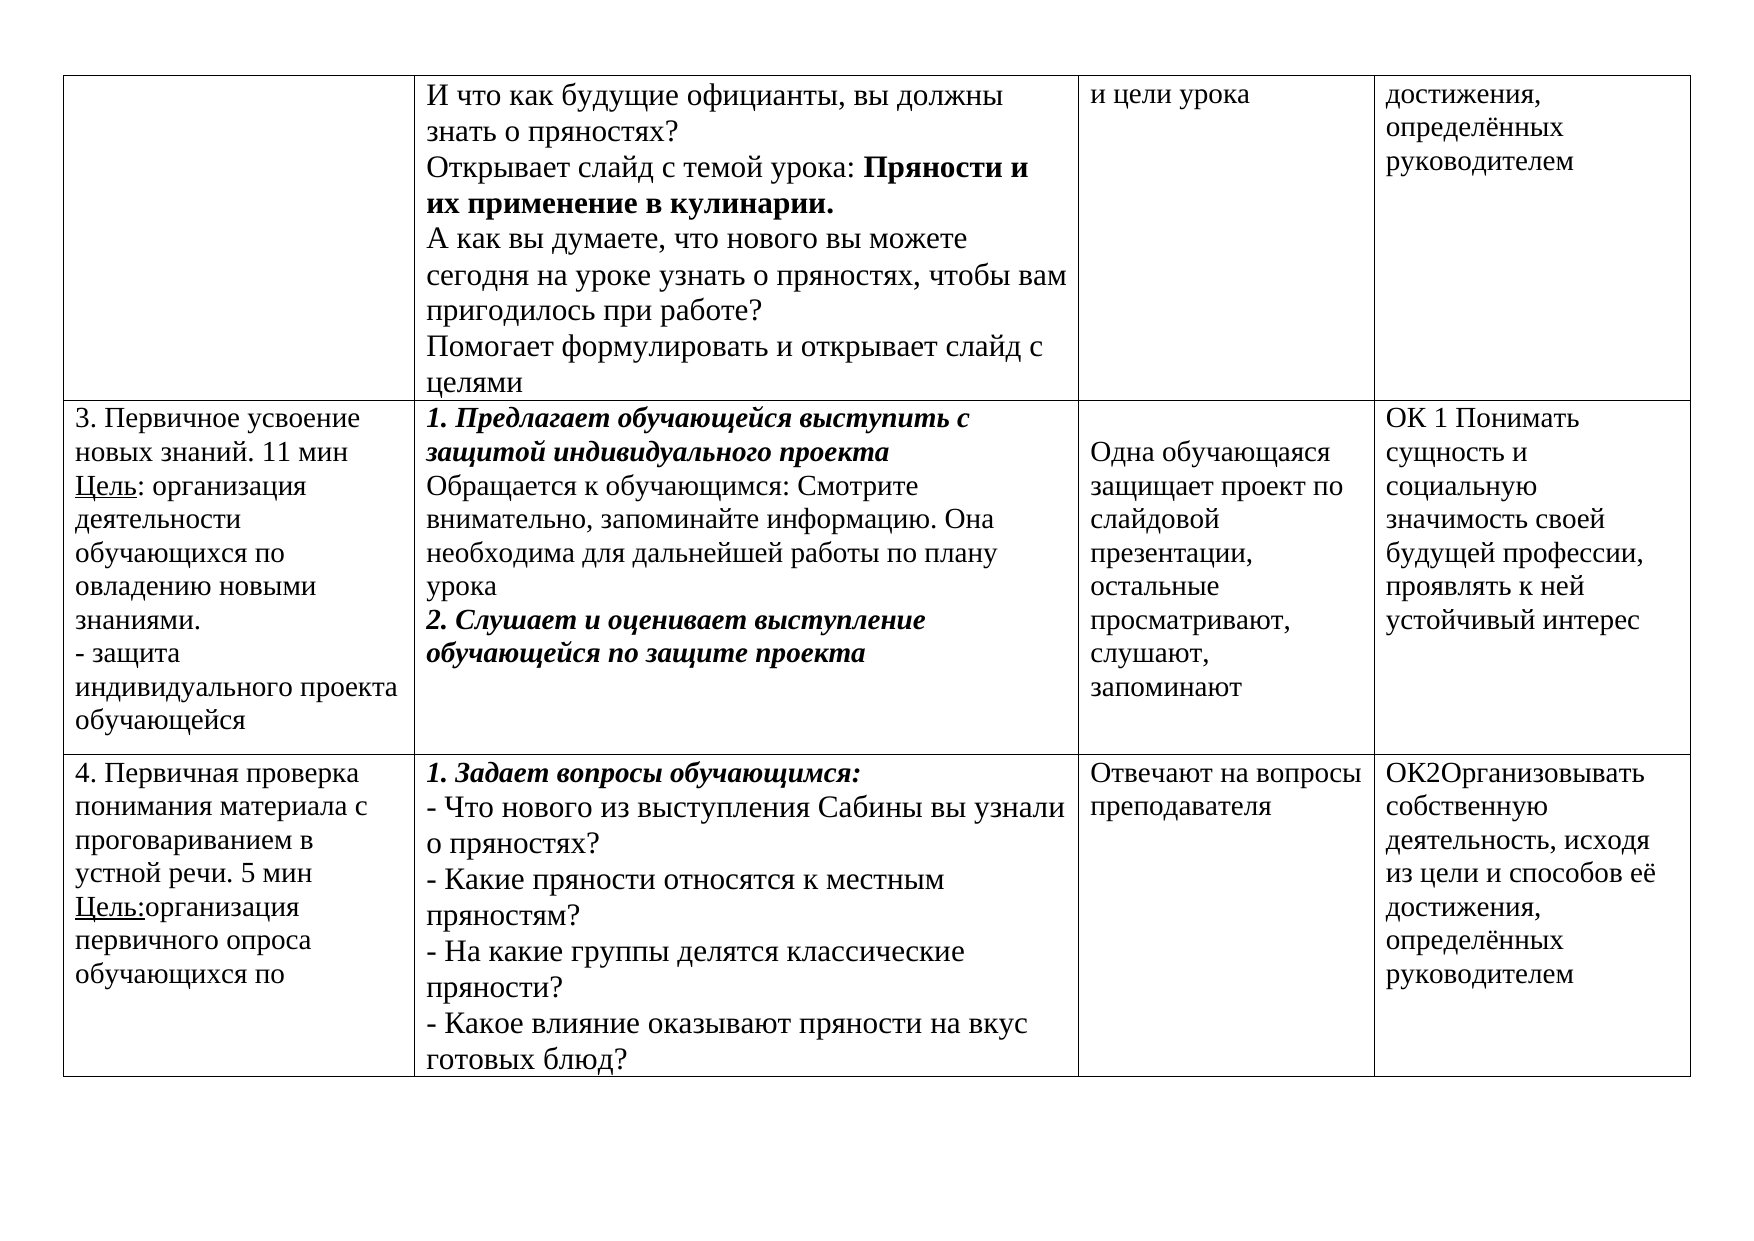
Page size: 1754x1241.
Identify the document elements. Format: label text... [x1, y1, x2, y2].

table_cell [415, 76, 1078, 399]
table_cell 4. Первичная проверка понимания материала с проговариванием в устной речи. 5 мин Цель:организация первичного опроса обучающихся по [64, 755, 414, 1076]
table_cell 1. Задает вопросы обучающимся: - Что нового из выступления Сабины вы узнали о пряностях? - Какие пряности относятся к местным пряностям? - На какие группы делятся классические пряности? - Какое влияние оказывают пряности на вкус готовых блюд? [415, 755, 1078, 1076]
table_cell 1. Предлагает обучающейся выступить с защитой индивидуального проекта Обращается к обучающимся: Смотрите внимательно, запоминайте информацию. Она необходима для дальнейшей работы по плану урока 2. Слушает и оценивает выступление обучающейся по защите проекта [415, 401, 1078, 754]
table_cell Отвечают на вопросы преподавателя [1079, 755, 1374, 1076]
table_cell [1375, 76, 1690, 399]
table_cell ОК 1 Понимать сущность и социальную значимость своей будущей профессии, проявлять к ней устойчивый интерес [1375, 401, 1690, 754]
table_cell 3. Первичное усвоение новых знаний. 11 мин Цель: организация деятельности обучающихся по овладению новыми знаниями. - защита индивидуального проекта обучающейся [64, 401, 414, 754]
table_cell ОК2Организовывать собственную деятельность, исходя из цели и способов её достижения, определённых руководителем [1375, 755, 1690, 1076]
table_cell Одна обучающаяся защищает проект по слайдовой презентации, остальные просматривают, слушают, запоминают [1079, 401, 1374, 754]
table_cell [1079, 76, 1374, 399]
